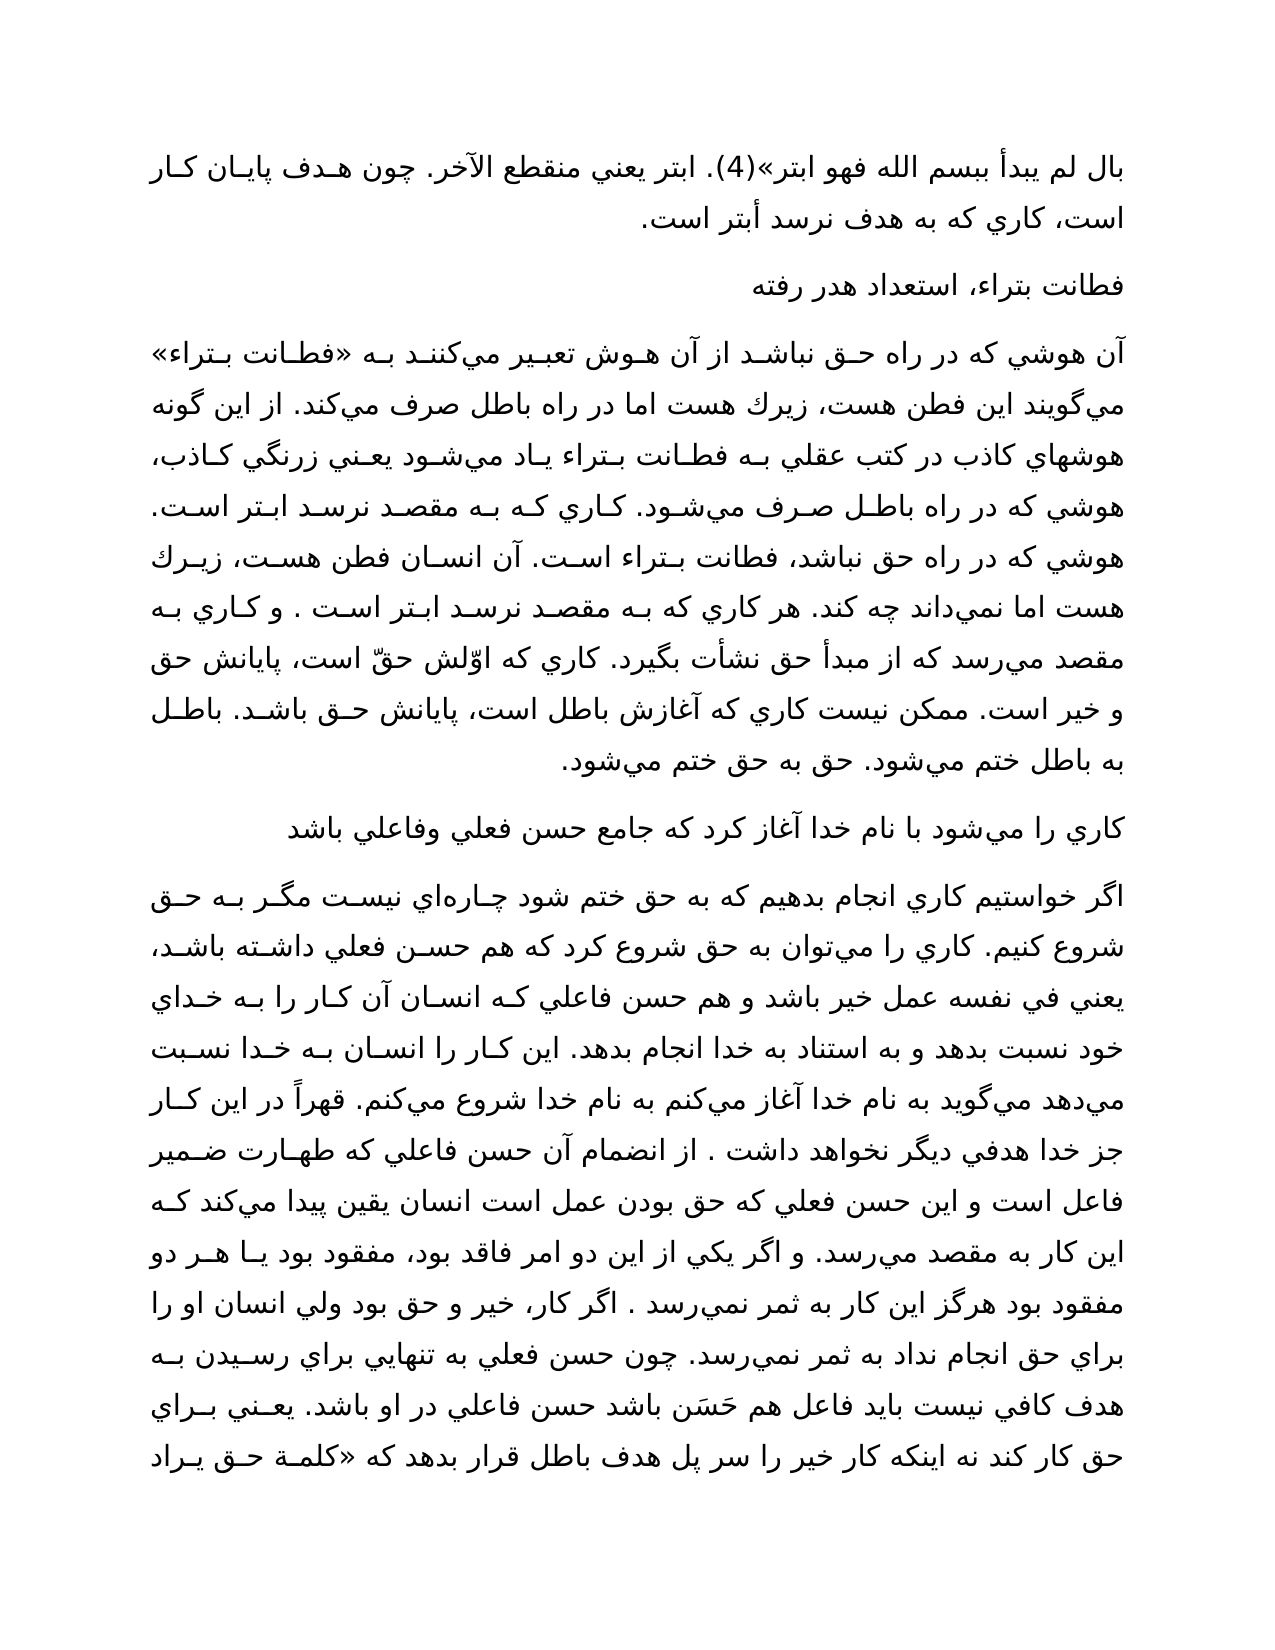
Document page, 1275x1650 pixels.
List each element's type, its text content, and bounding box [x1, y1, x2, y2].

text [150, 879, 1125, 1473]
text فطانت بتراء، استعداد هدر رفته [150, 268, 1125, 302]
text آن هوشي كه در راه حق نباشد از آن هوش تعبير مي‌كنند به «فطانت بتراء» مي‌گويند اين فطن هست، زيرك هست اما در راه باطل صرف مي‌كند. از اين گونه هوشهاي كاذب در كتب عقلي به فطانت بتراء‌ ياد مي‌شود يعني زرنگي كاذب، هوشي كه در راه باطل صرف مي‌شود. كاري كه به مقصد نرسد ابتر است. هوشي كه در راه حق نباشد، فطانت بتراء‌ است. آن انسان فطن هست، زيرك هست اما نمي‌داند چه كند. هر كاري كه به مقصد نرسد ابتر است . و كاري به مقصد مي‌رسد كه از مبدأ‌ حق نشأت بگيرد. كاري كه اوّلش حقّ است، پايانش حق و خير است. ممكن نيست كاري كه آغازش باطل است، پايانش حق باشد. باطل به باطل ختم مي‌شود. حق به حق ختم مي‌شود. [150, 336, 1125, 778]
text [150, 150, 1125, 235]
text كاري را مي‌شود با نام خدا آغاز كرد كه جامع حسن فعلي وفاعلي باشد [150, 811, 1125, 845]
